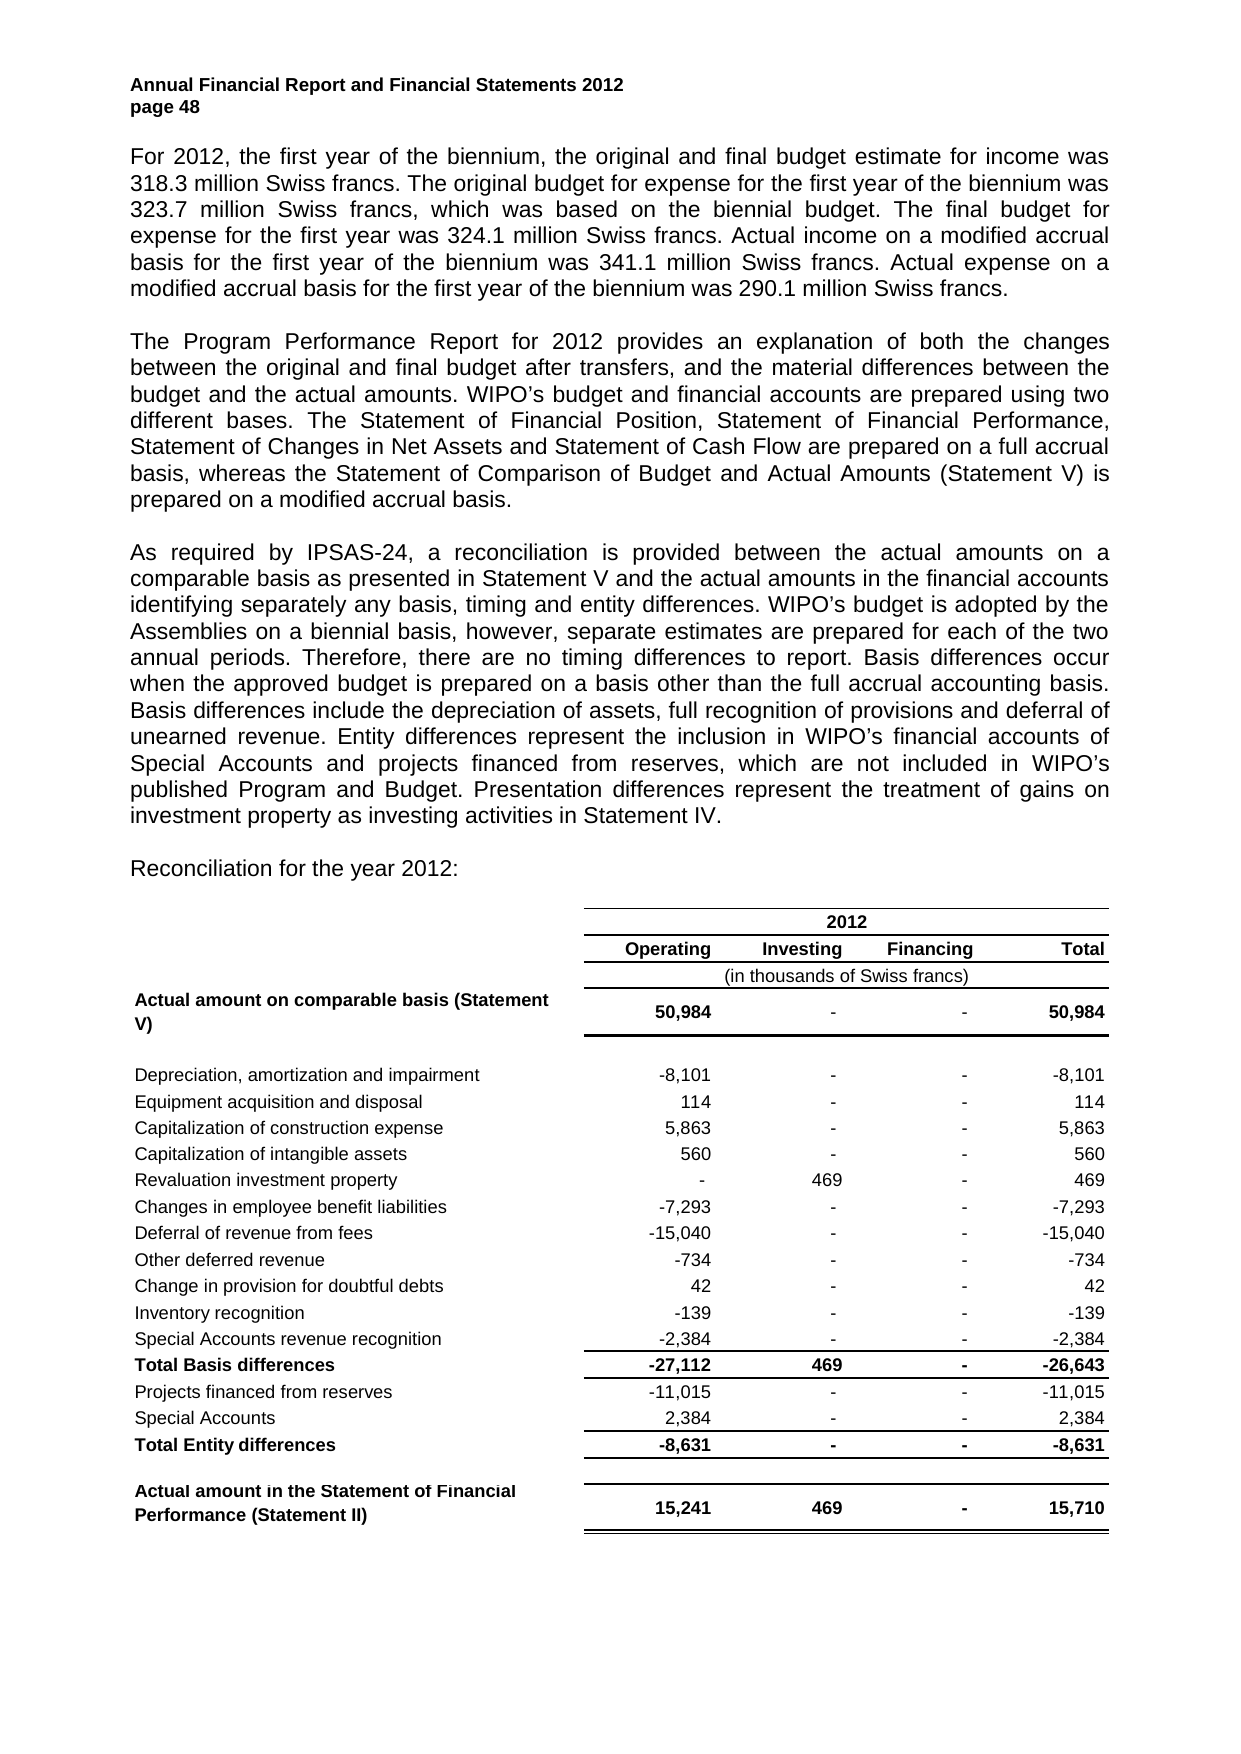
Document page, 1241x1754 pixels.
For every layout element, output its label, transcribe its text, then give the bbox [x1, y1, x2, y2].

text As required by IPSAS-24, a reconciliation is provided between the actual amounts on a comparable basis as presented in Statement V and the actual amounts in the financial accounts identifying separately any basis, timing and entity differences. WIPO’s budget is adopted by the Assemblies on a biennial basis, however, separate estimates are prepared for each of the two annual periods. Therefore, there are no timing differences to report. Basis differences occur when the approved budget is prepared on a basis other than the full accrual accounting basis. Basis differences include the depreciation of assets, full recognition of provisions and deferral of unearned revenue. Entity differences represent the inclusion in WIPO’s financial accounts of Special Accounts and projects financed from reserves, which are not included in WIPO’s published Program and Budget. Presentation differences represent the treatment of gains on investment property as investing activities in Statement IV. [130, 539, 1110, 828]
text Reconciliation for the year 2012: [130, 855, 1110, 881]
text The Program Performance Report for 2012 provides an explanation of both the changes between the original and final budget after transfers, and the material differences between the budget and the actual amounts. WIPO’s budget and financial accounts are prepared using two different bases. The Statement of Financial Position, Statement of Financial Performance, Statement of Changes in Net Assets and Statement of Cash Flow are prepared on a full accrual basis, whereas the Statement of Comparison of Budget and Actual Amounts (Statement V) is prepared on a modified accrual basis. [130, 328, 1110, 512]
text For 2012, the first year of the biennium, the original and final budget estimate for income was 318.3 million Swiss francs. The original budget for expense for the first year of the biennium was 323.7 million Swiss francs, which was based on the biennial budget. The final budget for expense for the first year was 324.1 million Swiss francs. Actual income on a modified accrual basis for the first year of the biennium was 341.1 million Swiss francs. Actual expense on a modified accrual basis for the first year of the biennium was 290.1 million Swiss francs. [130, 143, 1110, 301]
